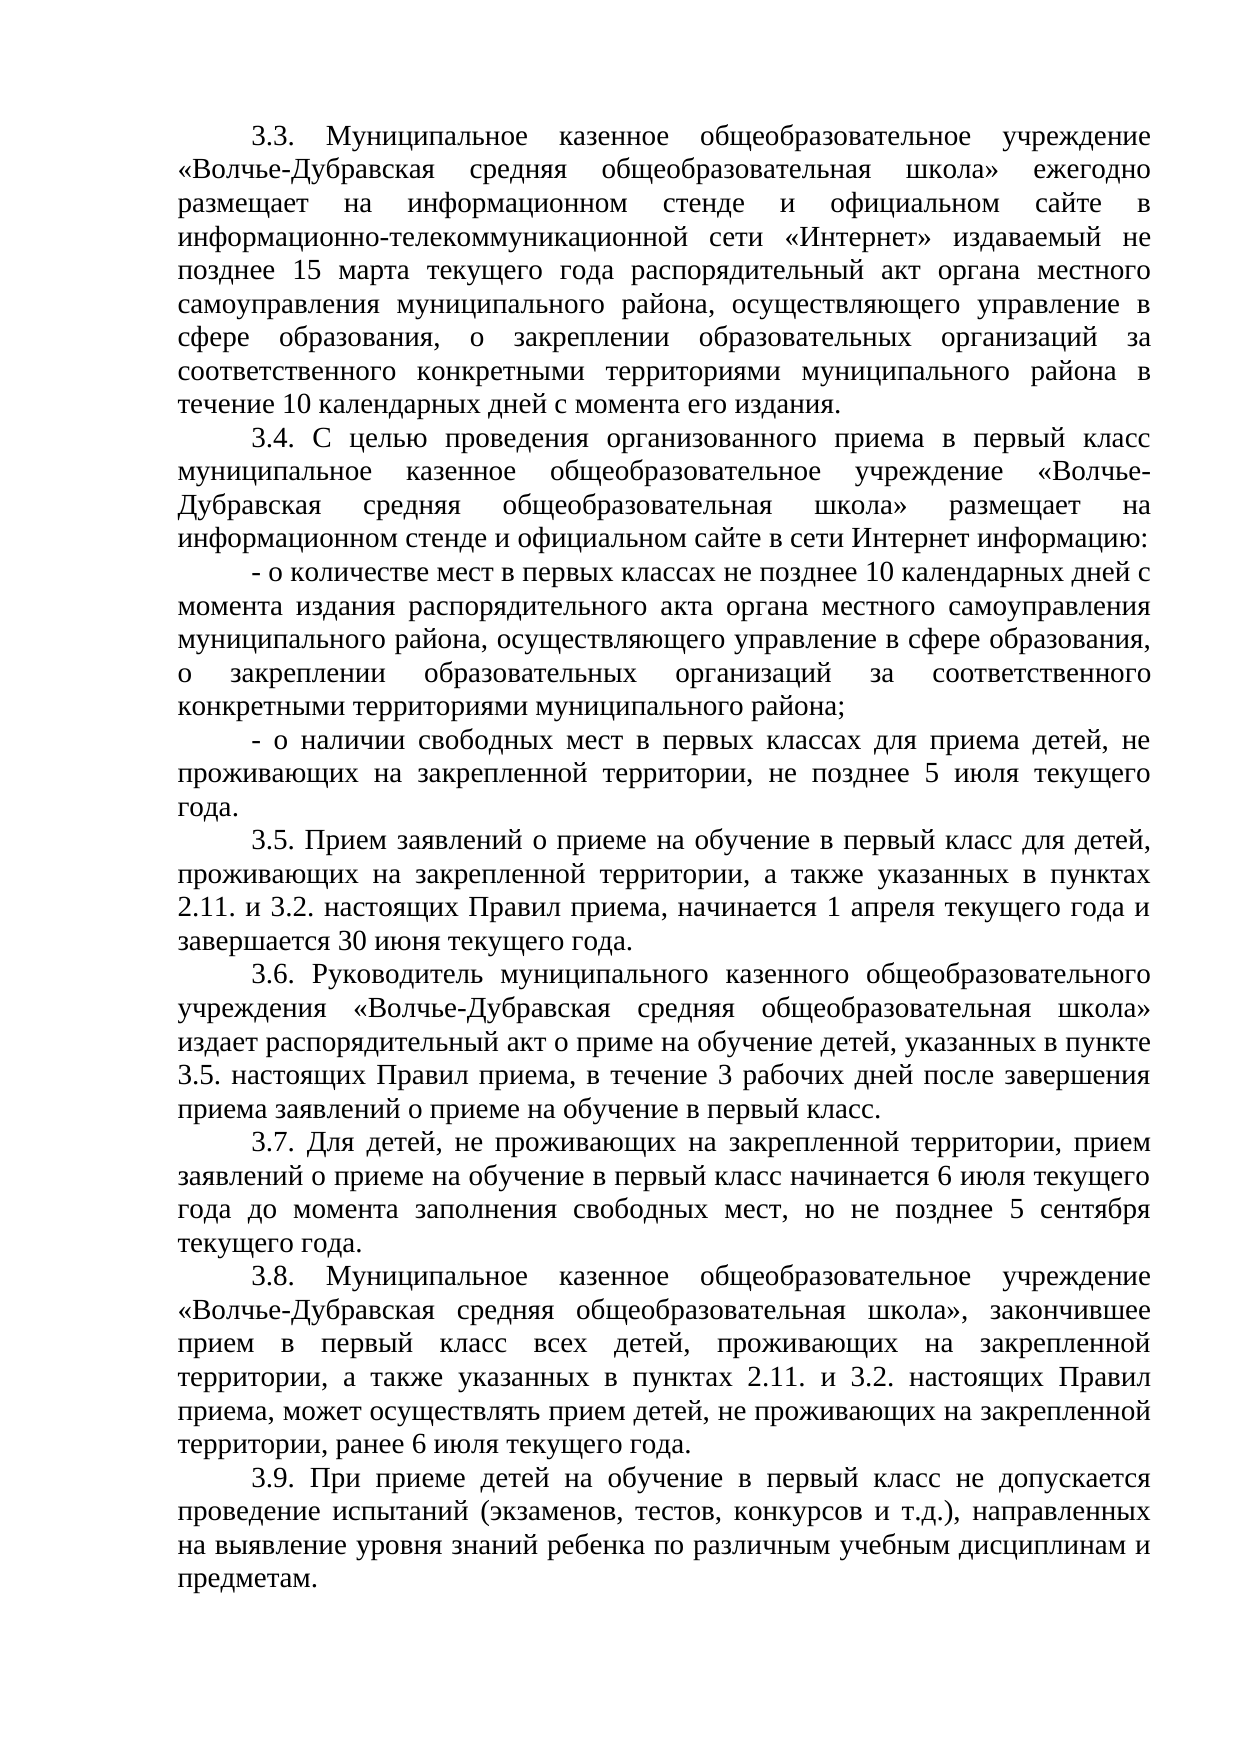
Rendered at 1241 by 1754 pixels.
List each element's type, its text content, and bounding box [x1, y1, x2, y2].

text 3.9. При приеме детей на обучение в первый класс не допускается проведение испытаний (экзаменов, тестов, конкурсов и т.д.), направленных на выявление уровня знаний ребенка по различным учебным дисциплинам и предметам. [177, 1460, 1152, 1594]
text 3.4. С целью проведения организованного приема в первый класс муниципальное казенное общеобразовательное учреждение «Волчье-Дубравская средняя общеобразовательная школа» размещает на информационном стенде и официальном сайте в сети Интернет информацию: [177, 420, 1152, 554]
text - о количестве мест в первых классах не позднее 10 календарных дней с момента издания распорядительного акта органа местного самоуправления муниципального района, осуществляющего управление в сфере образования, о закреплении образовательных организаций за соответственного конкретными территориями муниципального района; [177, 554, 1152, 722]
text 3.7. Для детей, не проживающих на закрепленной территории, прием заявлений о приеме на обучение в первый класс начинается 6 июля текущего года до момента заполнения свободных мест, но не позднее 5 сентября текущего года. [177, 1124, 1152, 1258]
text 3.8. Муниципальное казенное общеобразовательное учреждение «Волчье-Дубравская средняя общеобразовательная школа», закончившее прием в первый класс всех детей, проживающих на закрепленной территории, а также указанных в пунктах 2.11. и 3.2. настоящих Правил приема, может осуществлять прием детей, не проживающих на закрепленной территории, ранее 6 июля текущего года. [177, 1258, 1152, 1460]
text 3.3. Муниципальное казенное общеобразовательное учреждение «Волчье-Дубравская средняя общеобразовательная школа» ежегодно размещает на информационном стенде и официальном сайте в информационно-телекоммуникационной сети «Интернет» издаваемый не позднее 15 марта текущего года распорядительный акт органа местного самоуправления муниципального района, осуществляющего управление в сфере образования, о закреплении образовательных организаций за соответственного конкретными территориями муниципального района в течение 10 календарных дней с момента его издания. [177, 118, 1152, 420]
text 3.6. Руководитель муниципального казенного общеобразовательного учреждения «Волчье-Дубравская средняя общеобразовательная школа» издает распорядительный акт о приме на обучение детей, указанных в пункте 3.5. настоящих Правил приема, в течение 3 рабочих дней после завершения приема заявлений о приеме на обучение в первый класс. [177, 957, 1152, 1124]
text - о наличии свободных мест в первых классах для приема детей, не проживающих на закрепленной территории, не позднее 5 июля текущего года. [177, 722, 1152, 822]
text 3.5. Прием заявлений о приеме на обучение в первый класс для детей, проживающих на закрепленной территории, а также указанных в пунктах 2.11. и 3.2. настоящих Правил приема, начинается 1 апреля текущего года и завершается 30 июня текущего года. [177, 822, 1152, 957]
